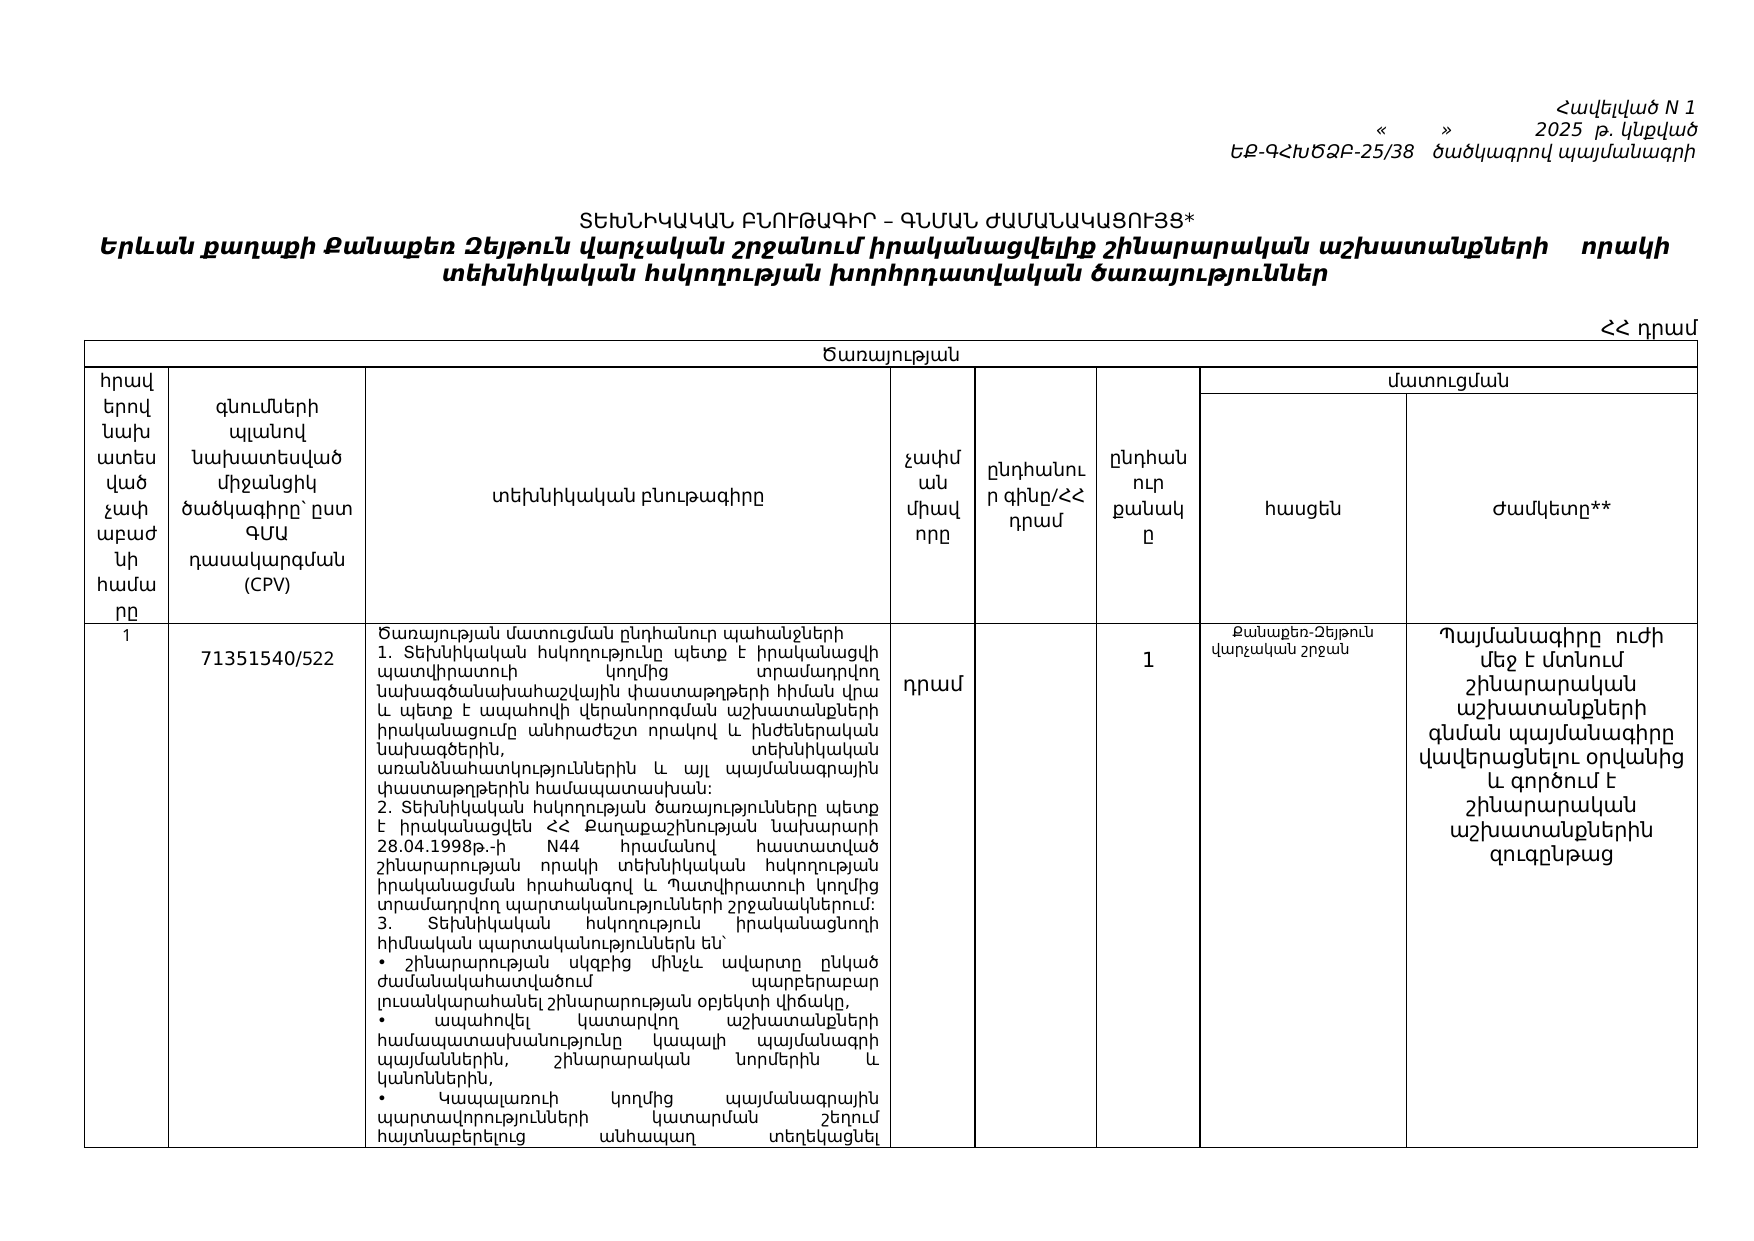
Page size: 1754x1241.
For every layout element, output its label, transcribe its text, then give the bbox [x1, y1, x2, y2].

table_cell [1201, 624, 1406, 1147]
table_cell տեխնիկական բնութագիրը [366, 368, 890, 623]
table_cell 1 [85, 624, 168, 1147]
table_cell մատուցման [1201, 368, 1697, 393]
table_cell ընդհանուր քանակը [1097, 368, 1199, 623]
text Երևան քաղաքի Քանաքեռ Զեյթուն վարչական շրջանում իրականացվելիք շինարարական աշխատանքների որակի տեխնիկական հսկողության խորհրդատվական ծառայություններ [75, 233, 1698, 287]
text ԵՔ-ԳՀԽԾՁԲ-25/38 ծածկագրով պայմանագրի [75, 141, 1698, 163]
text « » 2025 թ. կնքված [75, 119, 1698, 141]
table_cell հրավերով նախատեսված չափաբաժնի համարը [85, 368, 168, 623]
table_cell չափման միավորը [891, 368, 974, 623]
table_cell հասցեն [1201, 394, 1406, 623]
table_cell ընդհանուր գինը/ՀՀ դրամ [976, 368, 1096, 623]
table_cell [976, 624, 1096, 1147]
table_cell Ժամկետը** [1407, 394, 1697, 623]
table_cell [366, 624, 890, 1147]
table_header Ծառայության [85, 341, 1697, 366]
table_cell 71351540/522 [169, 624, 365, 1147]
text ՏԵԽՆԻԿԱԿԱՆ ԲՆՈՒԹԱԳԻՐ – ԳՆՄԱՆ ԺԱՄԱՆԱԿԱՑՈՒՅՑ* [75, 209, 1698, 233]
text ՀՀ դրամ [75, 316, 1698, 340]
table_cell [1407, 624, 1697, 1147]
table_cell 1 [1097, 624, 1199, 1147]
table_cell դրամ [891, 624, 974, 1147]
text Հավելված N 1 [75, 97, 1698, 119]
table_cell գնումների պլանով նախատեսված միջանցիկ ծածկագիրը` ըստ ԳՄԱ դասակարգման (CPV) [169, 368, 365, 623]
